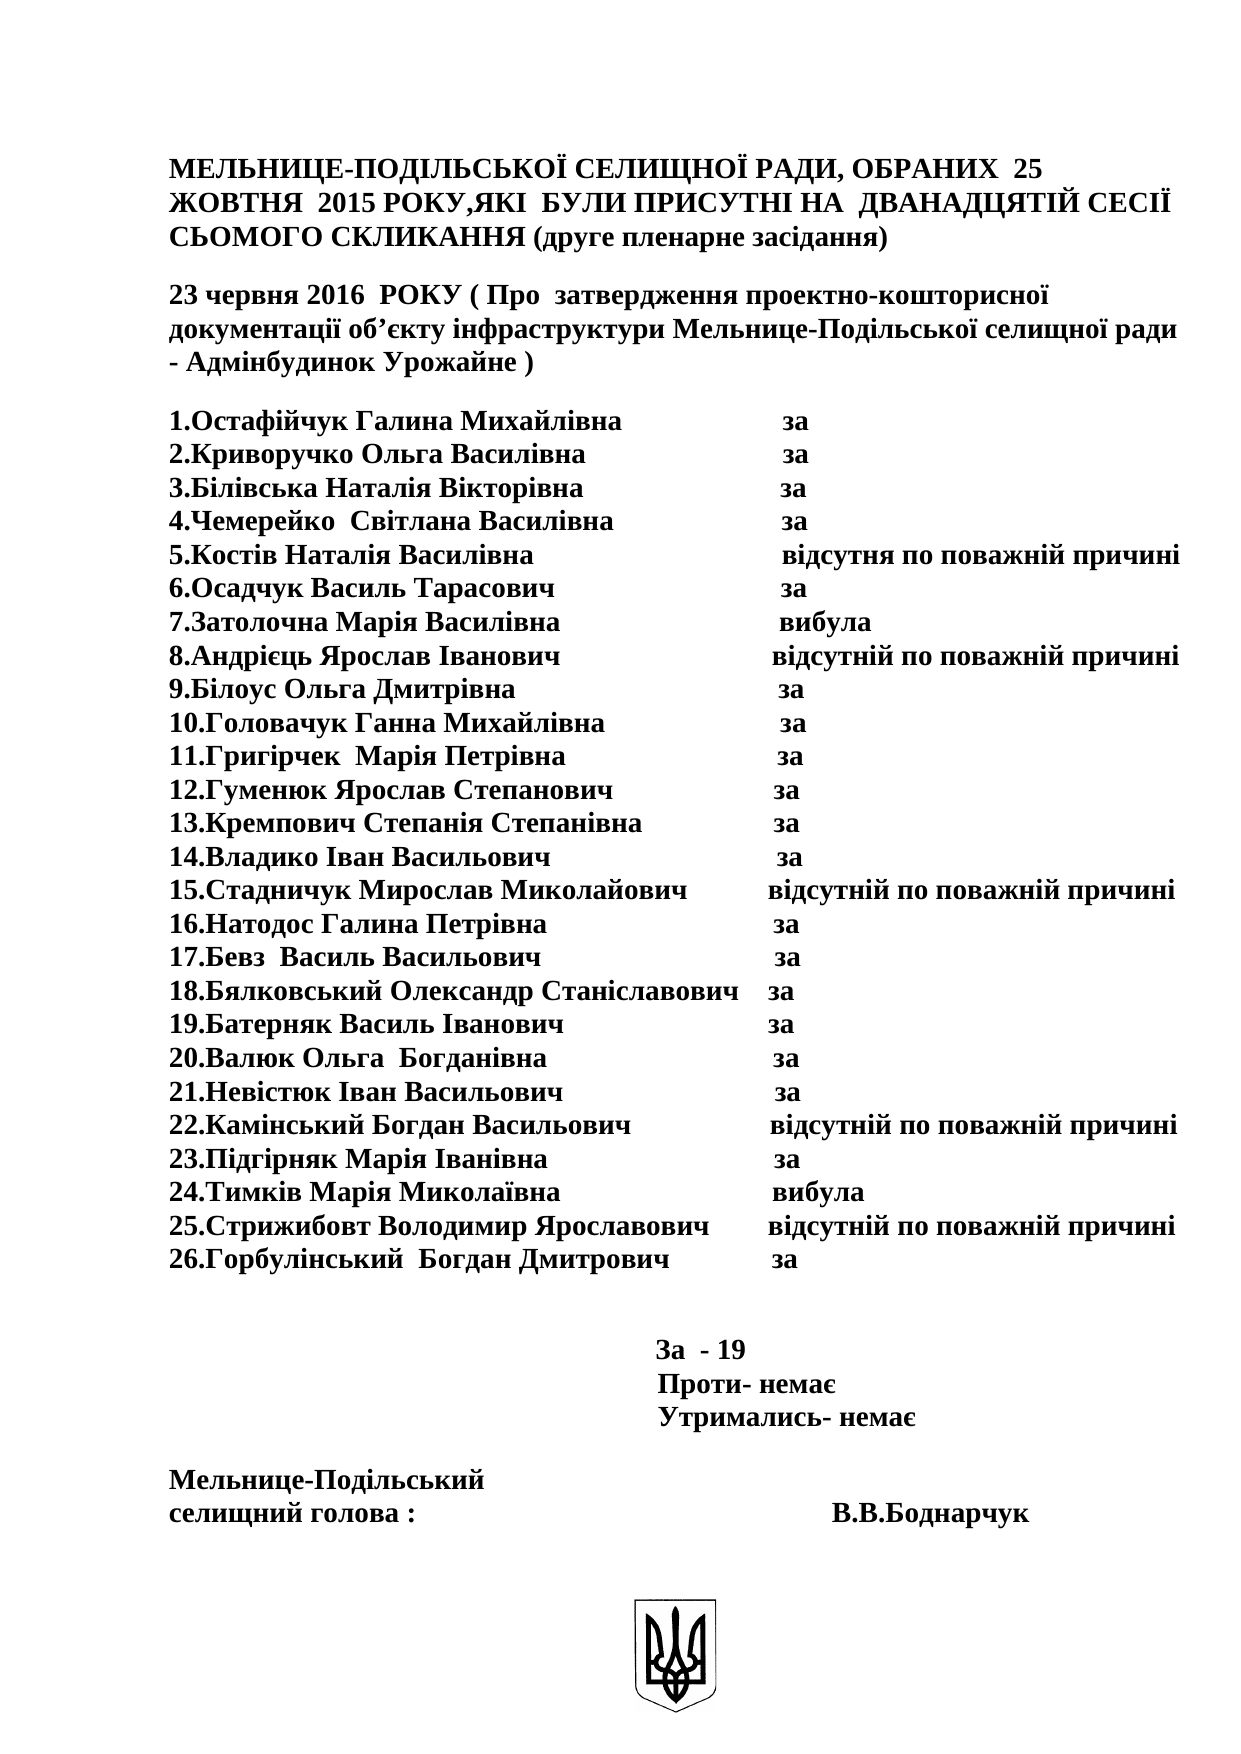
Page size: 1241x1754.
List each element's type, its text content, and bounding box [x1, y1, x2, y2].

text 17.Бевз Василь Васильович за [169, 939, 1181, 973]
text Утримались- немає [169, 1399, 1181, 1433]
text Мельнице-Подільський [169, 1462, 1181, 1495]
text 19.Батерняк Василь Іванович за [169, 1007, 1181, 1040]
text Проти- немає [169, 1366, 1181, 1399]
text 23 червня 2016 РОКУ ( Про затвердження проектно-кошторисної документації об’єкту інфраструктури Мельнице-Подільської селищної ради - Адмінбудинок Урожайне ) [169, 277, 1181, 378]
text 12.Гуменюк Ярослав Степанович за [169, 772, 1181, 805]
text 26.Горбулінський Богдан Дмитрович за [169, 1241, 1181, 1275]
text селищний голова : В.В.Боднарчук [169, 1495, 1181, 1529]
text За - 19 [169, 1332, 1181, 1366]
text 14.Владико Іван Васильович за [169, 839, 1181, 872]
text 4.Чемерейко Світлана Василівна за [169, 503, 1181, 537]
text 24.Тимків Марія Миколаївна вибула [169, 1174, 1181, 1208]
text 13.Кремпович Степанія Степанівна за [169, 805, 1181, 839]
text 23.Підгірняк Марія Іванівна за [169, 1141, 1181, 1174]
text 9.Білоус Ольга Дмитрівна за [169, 671, 1181, 705]
text 5.Костів Наталія Василівна відсутня по поважній причині [169, 537, 1181, 571]
text 2.Криворучко Ольга Василівна за [169, 436, 1181, 470]
text МЕЛЬНИЦЕ-ПОДІЛЬСЬКОЇ СЕЛИЩНОЇ РАДИ, ОБРАНИХ 25 ЖОВТНЯ 2015 РОКУ,ЯКІ БУЛИ ПРИСУТНІ НА ДВАНАДЦЯТІЙ СЕСІЇ СЬОМОГО СКЛИКАННЯ (друге пленарне засідання) [169, 152, 1181, 252]
text 18.Бялковський Олександр Станіславович за [169, 973, 1181, 1007]
text 16.Натодос Галина Петрівна за [169, 906, 1181, 939]
text 20.Валюк Ольга Богданівна за [169, 1040, 1181, 1074]
text 3.Білівська Наталія Вікторівна за [169, 470, 1181, 503]
text 8.Андрієць Ярослав Іванович відсутній по поважній причині [169, 638, 1181, 671]
text 11.Григірчек Марія Петрівна за [169, 738, 1181, 772]
text 7.Затолочна Марія Василівна вибула [169, 604, 1181, 638]
text 1.Остафійчук Галина Михайлівна за [169, 403, 1181, 436]
text 22.Камінський Богдан Васильович відсутній по поважній причині [169, 1107, 1181, 1141]
text 6.Осадчук Василь Тарасович за [169, 571, 1181, 604]
text 25.Стрижибовт Володимир Ярославович відсутній по поважній причині [169, 1208, 1181, 1241]
text 21.Невістюк Іван Васильович за [169, 1074, 1181, 1107]
text 10.Головачук Ганна Михайлівна за [169, 705, 1181, 738]
text 15.Стадничук Мирослав Миколайович відсутній по поважній причині [169, 872, 1181, 906]
